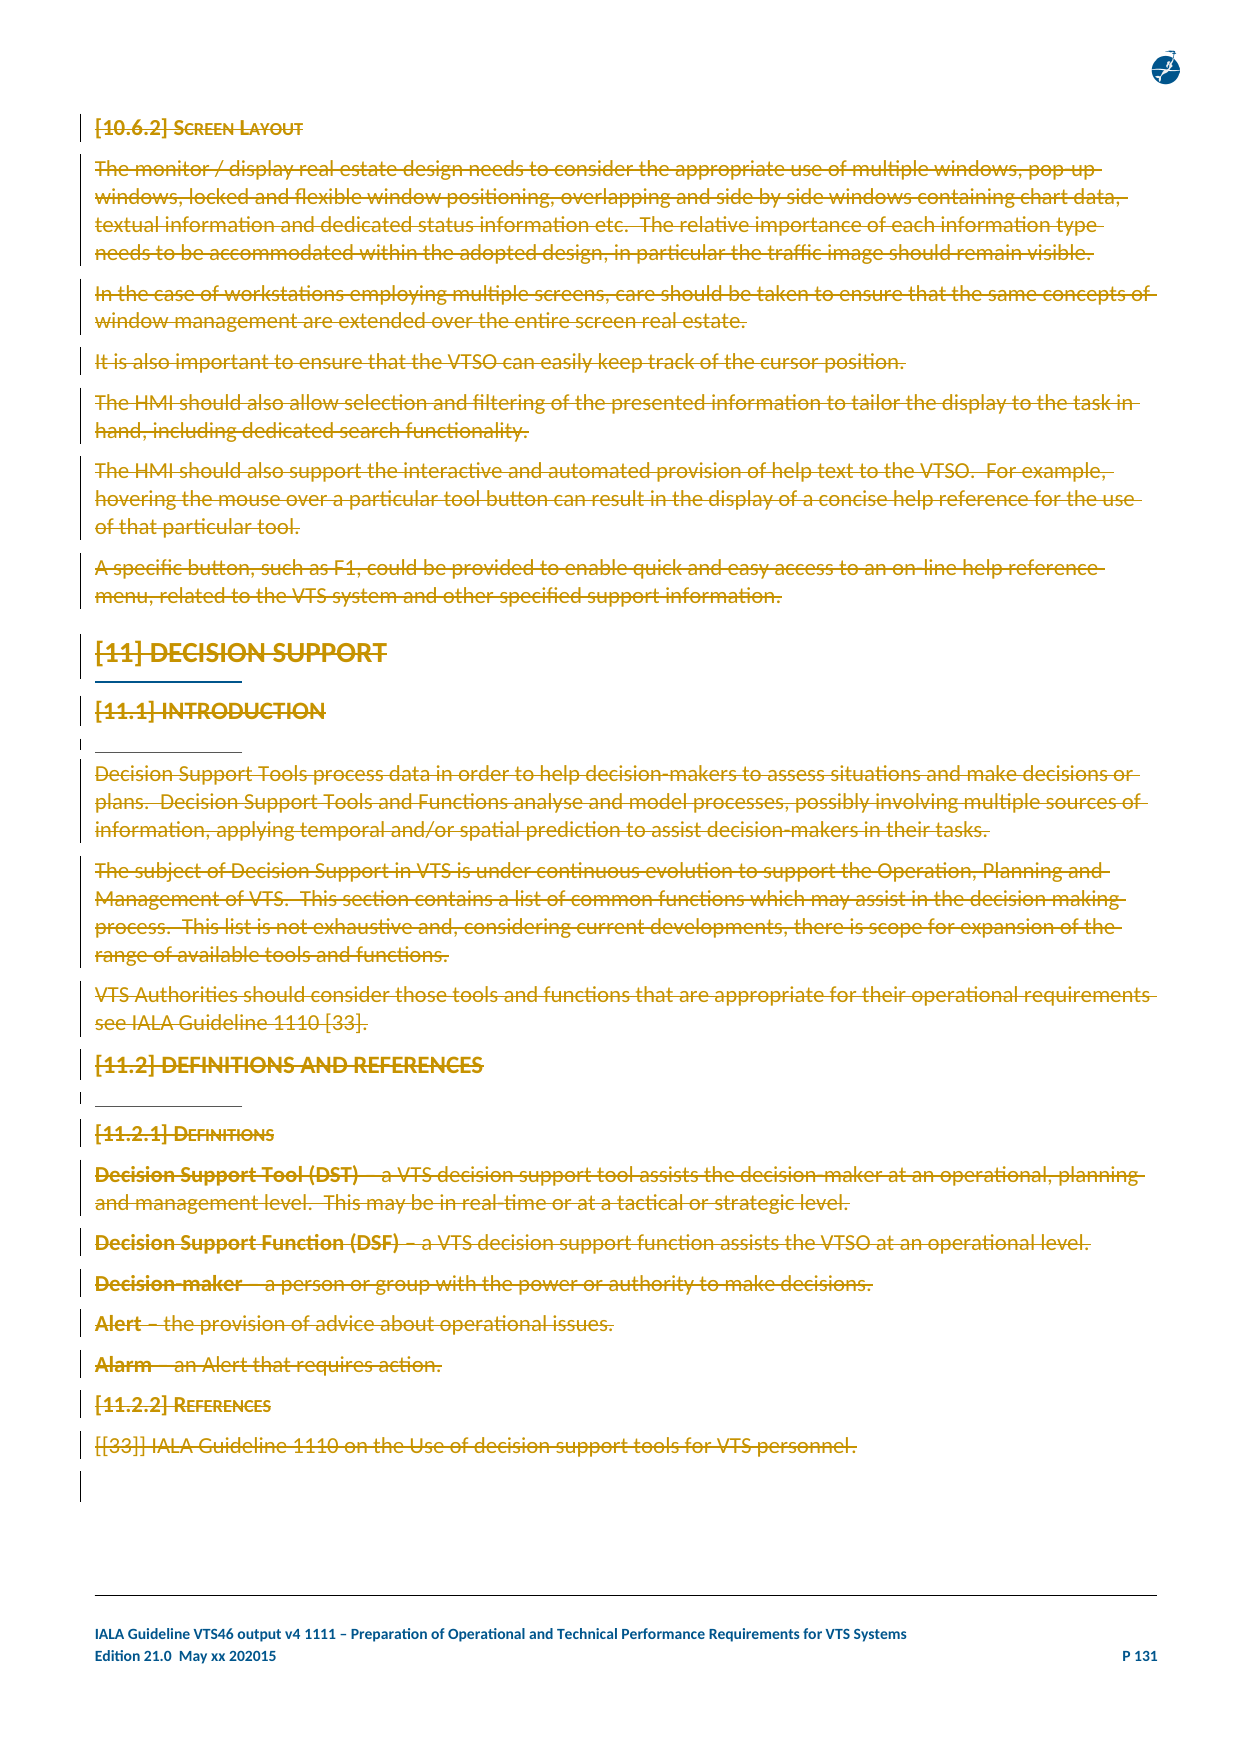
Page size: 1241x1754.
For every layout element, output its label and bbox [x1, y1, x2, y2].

picture [1120, 0, 1239, 119]
